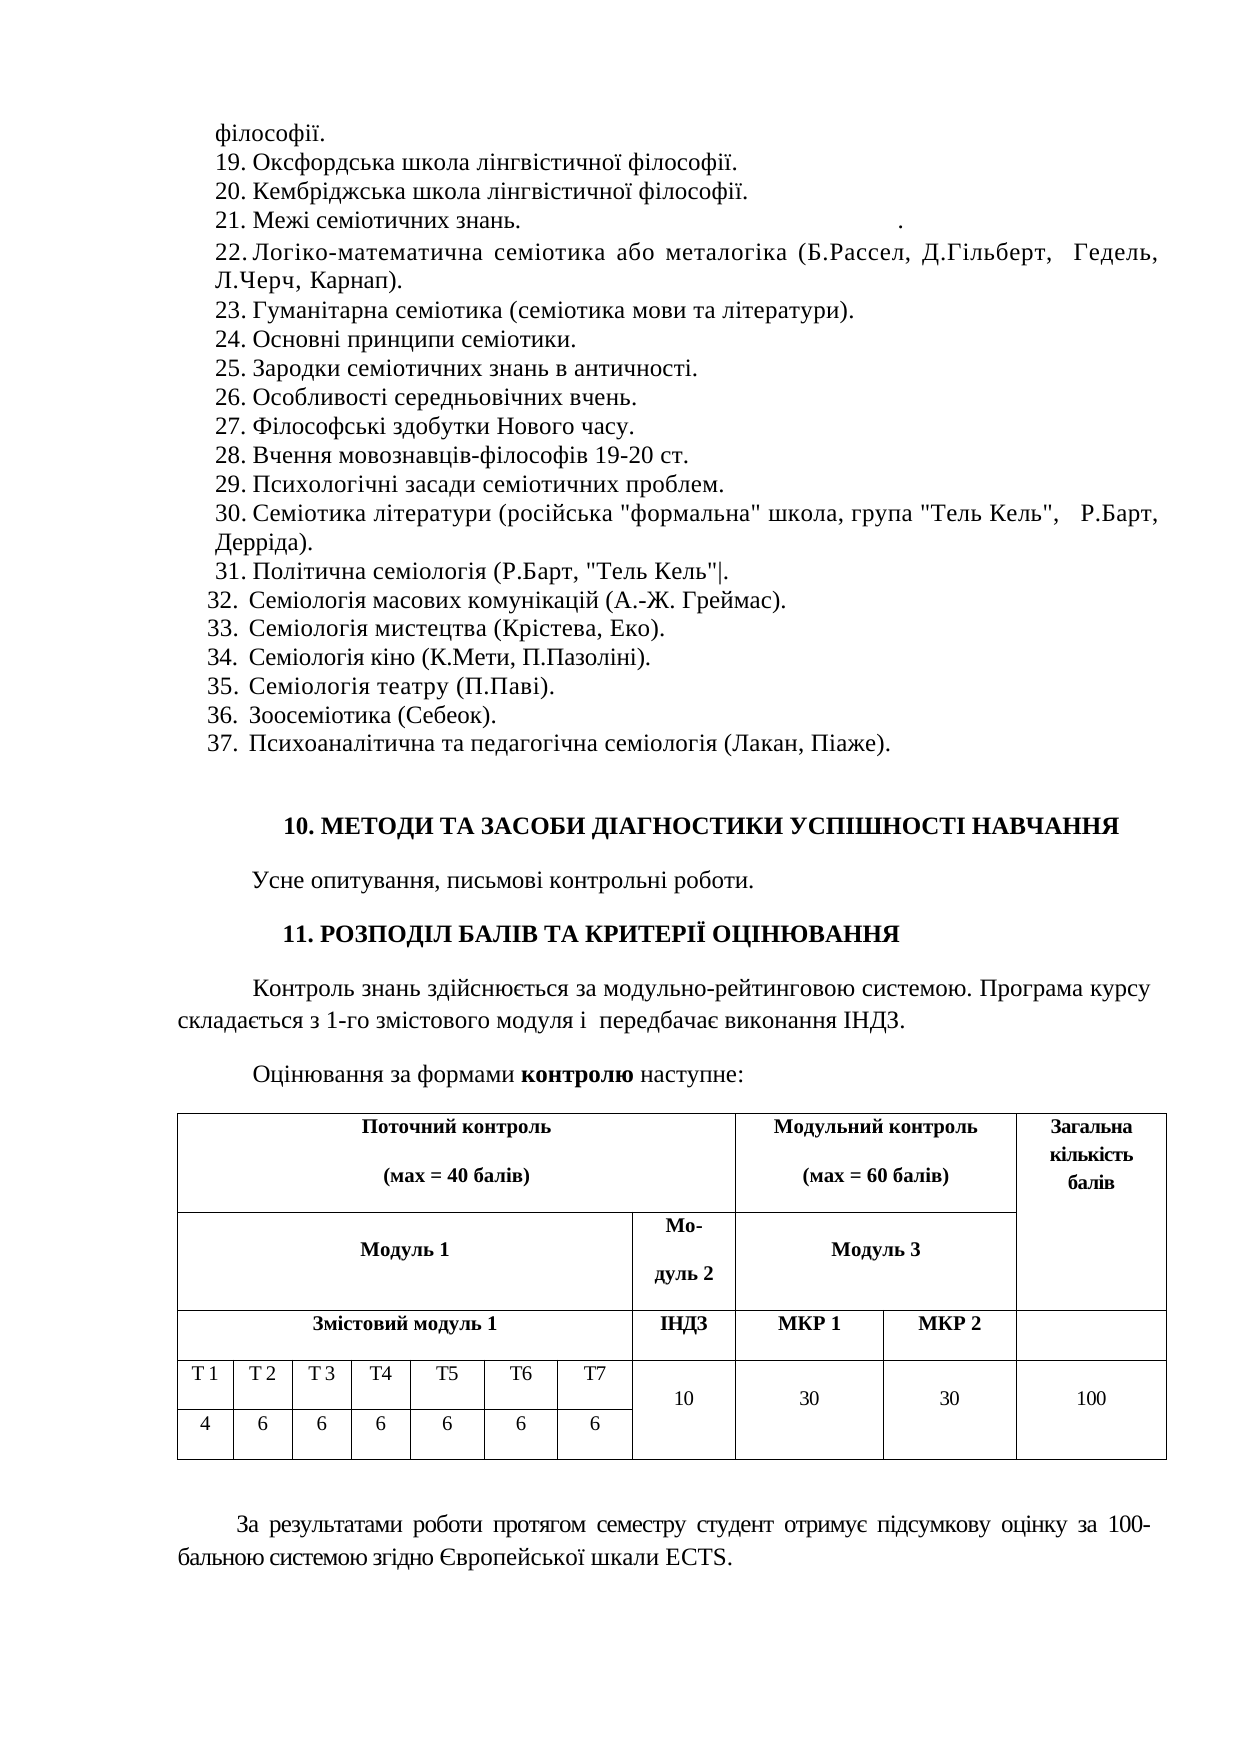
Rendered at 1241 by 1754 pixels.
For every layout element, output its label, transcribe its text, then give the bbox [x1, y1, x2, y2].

table_header Модульний контроль (мах = 60 балів) [736, 1114, 1016, 1212]
table_cell Т6 [485, 1361, 557, 1409]
table_cell 10 [633, 1361, 735, 1459]
list Вчення мовознавців-філософів 19-20 ст. [215, 440, 1160, 469]
table_cell 100 [1017, 1361, 1166, 1459]
table_cell Т7 [558, 1361, 632, 1409]
list Політична семіологія (Р.Барт, "Тель Кель"|. [215, 556, 1160, 585]
table_cell [1017, 1311, 1166, 1359]
list Особливості середньовічних вчень. [215, 382, 1160, 411]
list Зародки семіотичних знань в античності. [215, 353, 1160, 382]
table_cell 4 [178, 1410, 233, 1459]
table_cell 6 [234, 1410, 292, 1459]
text 10. МЕТОДИ ТА ЗАСОБИ ДІАГНОСТИКИ УСПІШНОСТІ НАВЧАННЯ [177, 811, 1152, 840]
table_cell Мо- дуль 2 [633, 1213, 735, 1310]
list Семіологія театру (П.Паві). [207, 671, 1160, 700]
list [215, 118, 1160, 147]
text Контроль знань здійснюється за модульно-рейтинговою системою. Програма курсу складається з 1-го змістового модуля і передбачає виконання ІНДЗ. [177, 973, 1152, 1034]
list Гуманітарна семіотика (семіотика мови та літератури). [215, 296, 1160, 324]
table_cell МКР 2 [884, 1311, 1016, 1359]
list Кембріджська школа лінгвістичної філософії. [215, 176, 1160, 205]
table_cell Модуль 1 [178, 1213, 632, 1310]
list Семіологія масових комунікацій (А.-Ж. Греймас). [207, 585, 1160, 613]
table_cell 6 [411, 1410, 484, 1459]
table_cell МКР 1 [736, 1311, 883, 1359]
table_cell Т4 [352, 1361, 410, 1409]
text За результатами роботи протягом семестру студент отримує підсумкову оцінку за 100-бальною системою згідно Європейської шкали ЕCTS. [177, 1509, 1152, 1570]
text 11. РОЗПОДІЛ БАЛІВ ТА КРИТЕРІЇ ОЦІНЮВАННЯ [177, 919, 1152, 947]
table_header Поточний контроль (мах = 40 балів) [178, 1114, 735, 1212]
table_cell Т 3 [293, 1361, 351, 1409]
table_cell 30 [736, 1361, 883, 1459]
list Межі семіотичних знань. . [215, 205, 1160, 234]
table_cell 30 [884, 1361, 1016, 1459]
list Зоосеміотика (Себеок). [207, 700, 1160, 728]
table_cell 6 [352, 1410, 410, 1459]
list Логіко-математична семіотика або металогіка (Б.Рассел, Д.Гільберт, Гедель, Л.Черч, Карнап). [215, 237, 1160, 294]
table_header Загальна кількість балів [1017, 1114, 1166, 1310]
table_cell 6 [485, 1410, 557, 1459]
text Усне опитування, письмові контрольні роботи. [177, 865, 1152, 894]
table_cell Модуль 3 [736, 1213, 1016, 1310]
table_cell 6 [293, 1410, 351, 1459]
table_cell Змістовий модуль 1 [178, 1311, 632, 1359]
list Основні принципи семіотики. [215, 324, 1160, 353]
table_cell ІНДЗ [633, 1311, 735, 1359]
list Психоаналітична та педагогічна семіологія (Лакан, Піаже). [207, 728, 1160, 757]
table_cell Т 2 [234, 1361, 292, 1409]
table_cell Т5 [411, 1361, 484, 1409]
text Оцінювання за формами контролю наступне: [177, 1059, 1152, 1088]
table_cell 6 [558, 1410, 632, 1459]
list Філософські здобутки Нового часу. [215, 411, 1160, 440]
list Семіологія кіно (К.Мети, П.Пазоліні). [207, 642, 1160, 671]
table_cell Т 1 [178, 1361, 233, 1409]
list Семіотика літератури (російська "формальна" школа, група "Тель Кель", Р.Барт, Дерріда). [215, 498, 1160, 556]
list Оксфордська школа лінгвістичної філософії. [215, 147, 1160, 176]
list Психологічні засади семіотичних проблем. [215, 469, 1160, 497]
list Семіологія мистецтва (Крістева, Еко). [207, 613, 1160, 642]
